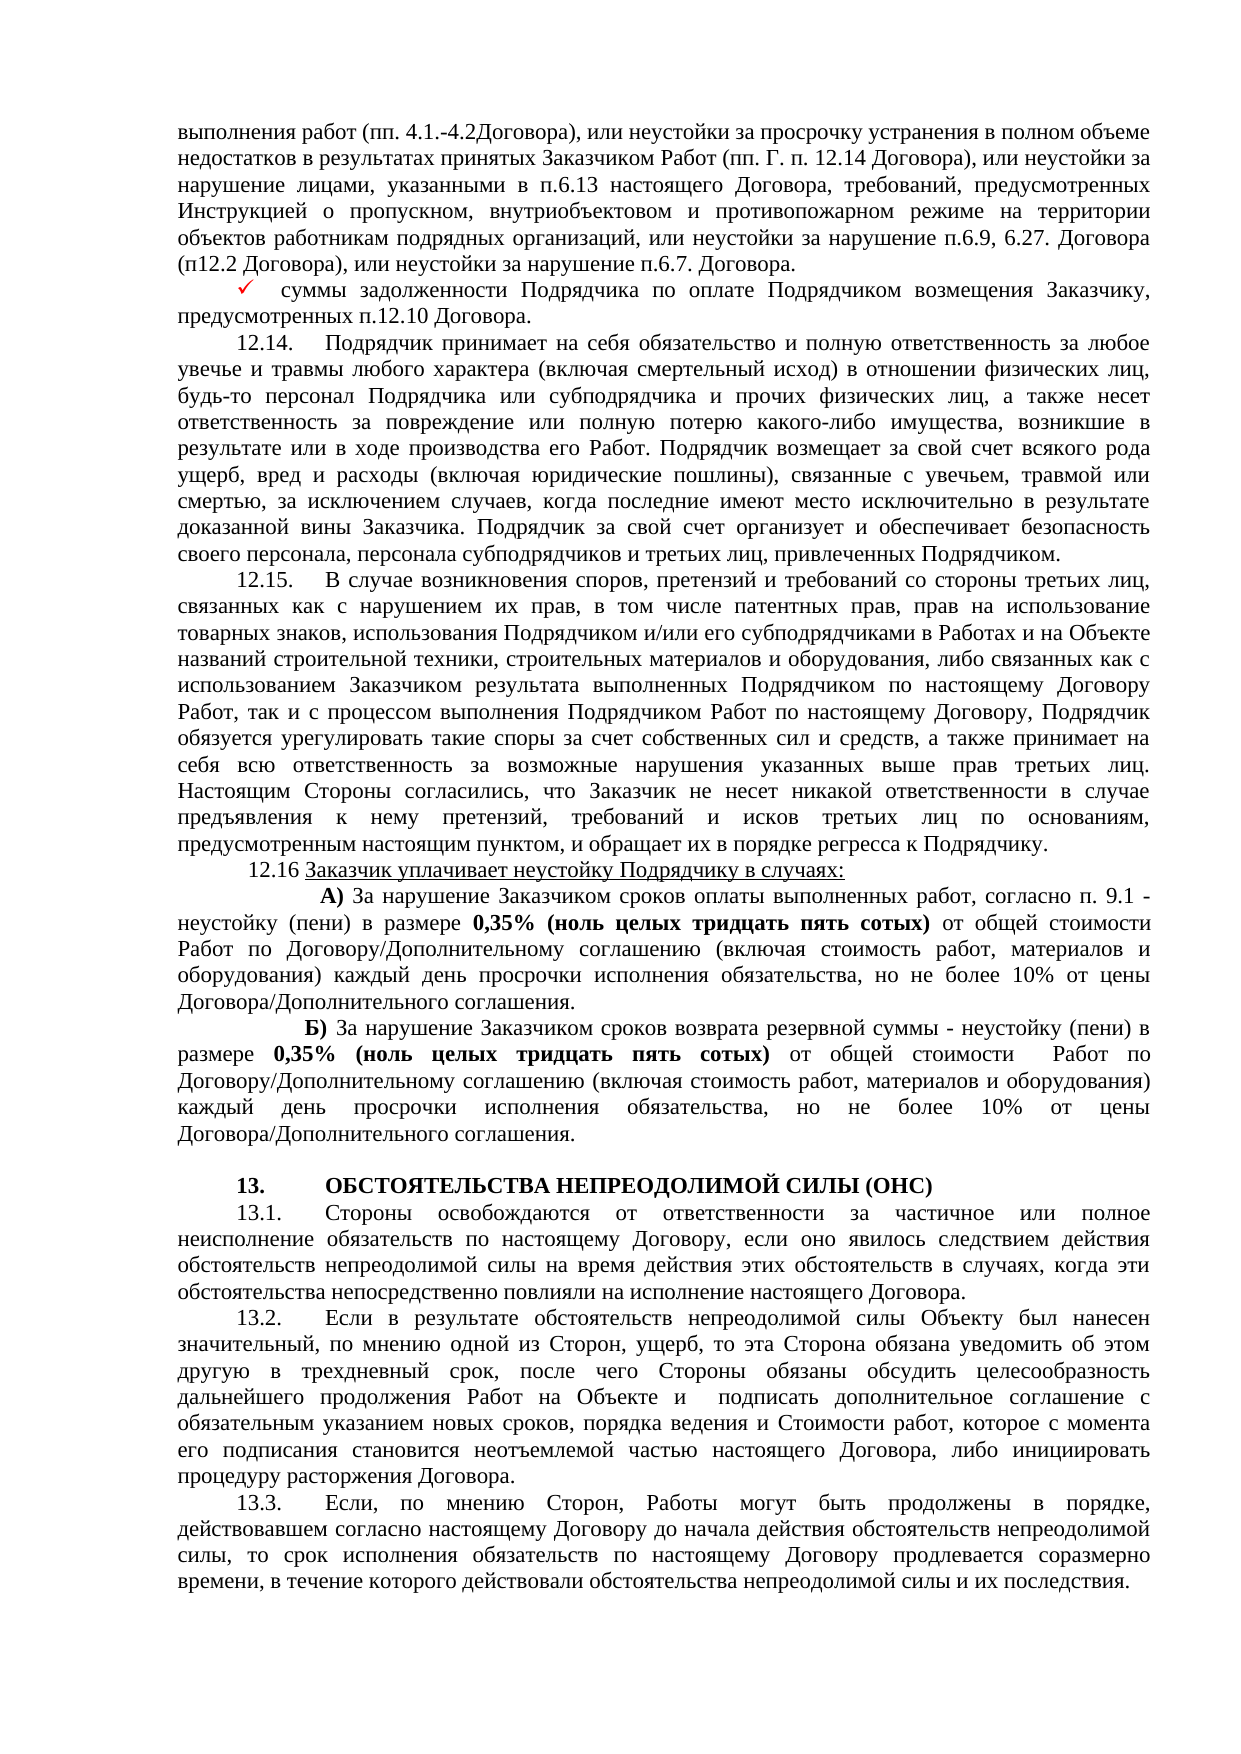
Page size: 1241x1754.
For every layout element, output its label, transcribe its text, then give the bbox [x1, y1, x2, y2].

list Подрядчик принимает на себя обязательство и полную ответственность за любое увечье и травмы любого характера (включая смертельный исход) в отношении физических лиц, будь-то персонал Подрядчика или субподрядчика и прочих физических лиц, а также несет ответственность за повреждение или полную потерю какого-либо имущества, возникшие в результате или в ходе производства его Работ. Подрядчик возмещает за свой счет всякого рода ущерб, вред и расходы (включая юридические пошлины), связанные с увечьем, травмой или смертью, за исключением случаев, когда последние имеют место исключительно в результате доказанной вины Заказчика. Подрядчик за свой счет организует и обеспечивает безопасность своего персонала, персонала субподрядчиков и третьих лиц, привлеченных Подрядчиком. [177, 329, 1152, 566]
text А) За нарушение Заказчиком сроков оплаты выполненных работ, согласно п. 9.1 - неустойку (пени) в размере 0,35% (ноль целых тридцать пять сотых) от общей стоимости Работ по Договору/Дополнительному соглашению (включая стоимость работ, материалов и оборудования) каждый день просрочки исполнения обязательства, но не более 10% от цены Договора/Дополнительного соглашения. [177, 882, 1152, 1014]
list суммы задолженности Подрядчика по оплате Подрядчиком возмещения Заказчику, предусмотренных п.12.10 Договора. [177, 276, 1152, 329]
text 12.16 Заказчик уплачивает неустойку Подрядчику в случаях: [177, 856, 1152, 882]
list В случае возникновения споров, претензий и требований со стороны третьих лиц, связанных как с нарушением их прав, в том числе патентных прав, прав на использование товарных знаков, использования Подрядчиком и/или его субподрядчиками в Работах и на Объекте названий строительной техники, строительных материалов и оборудования, либо связанных как с использованием Заказчиком результата выполненных Подрядчиком по настоящему Договору Работ, так и с процессом выполнения Подрядчиком Работ по настоящему Договору, Подрядчик обязуется урегулировать такие споры за счет собственных сил и средств, а также принимает на себя всю ответственность за возможные нарушения указанных выше прав третьих лиц. Настоящим Стороны согласились, что Заказчик не несет никакой ответственности в случае предъявления к нему претензий, требований и исков третьих лиц по основаниям, предусмотренным настоящим пунктом, и обращает их в порядке регресса к Подрядчику. [177, 566, 1152, 856]
text Б) За нарушение Заказчиком сроков возврата резервной суммы - неустойку (пени) в размере 0,35% (ноль целых тридцать пять сотых) от общей стоимости Работ по Договору/Дополнительному соглашению (включая стоимость работ, материалов и оборудования) каждый день просрочки исполнения обязательства, но не более 10% от цены Договора/Дополнительного соглашения. [177, 1014, 1152, 1146]
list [177, 118, 1152, 276]
list Если в результате обстоятельств непреодолимой силы Объекту был нанесен значительный, по мнению одной из Сторон, ущерб, то эта Сторона обязана уведомить об этом другую в трехдневный срок, после чего Стороны обязаны обсудить целесообразность дальнейшего продолжения Работ на Объекте и подписать дополнительное соглашение с обязательным указанием новых сроков, порядка ведения и Стоимости работ, которое с момента его подписания становится неотъемлемой частью настоящего Договора, либо инициировать процедуру расторжения Договора. [177, 1304, 1152, 1488]
list ОБСТОЯТЕЛЬСТВА НЕПРЕОДОЛИМОЙ СИЛЫ (ОНС) [177, 1172, 1152, 1199]
list Если, по мнению Сторон, Работы могут быть продолжены в порядке, действовавшем согласно настоящему Договору до начала действия обстоятельств непреодолимой силы, то срок исполнения обязательств по настоящему Договору продлевается соразмерно времени, в течение которого действовали обстоятельства непреодолимой силы и их последствия. [177, 1488, 1152, 1594]
list Стороны освобождаются от ответственности за частичное или полное неисполнение обязательств по настоящему Договору, если оно явилось следствием действия обстоятельств непреодолимой силы на время действия этих обстоятельств в случаях, когда эти обстоятельства непосредственно повлияли на исполнение настоящего Договора. [177, 1199, 1152, 1304]
